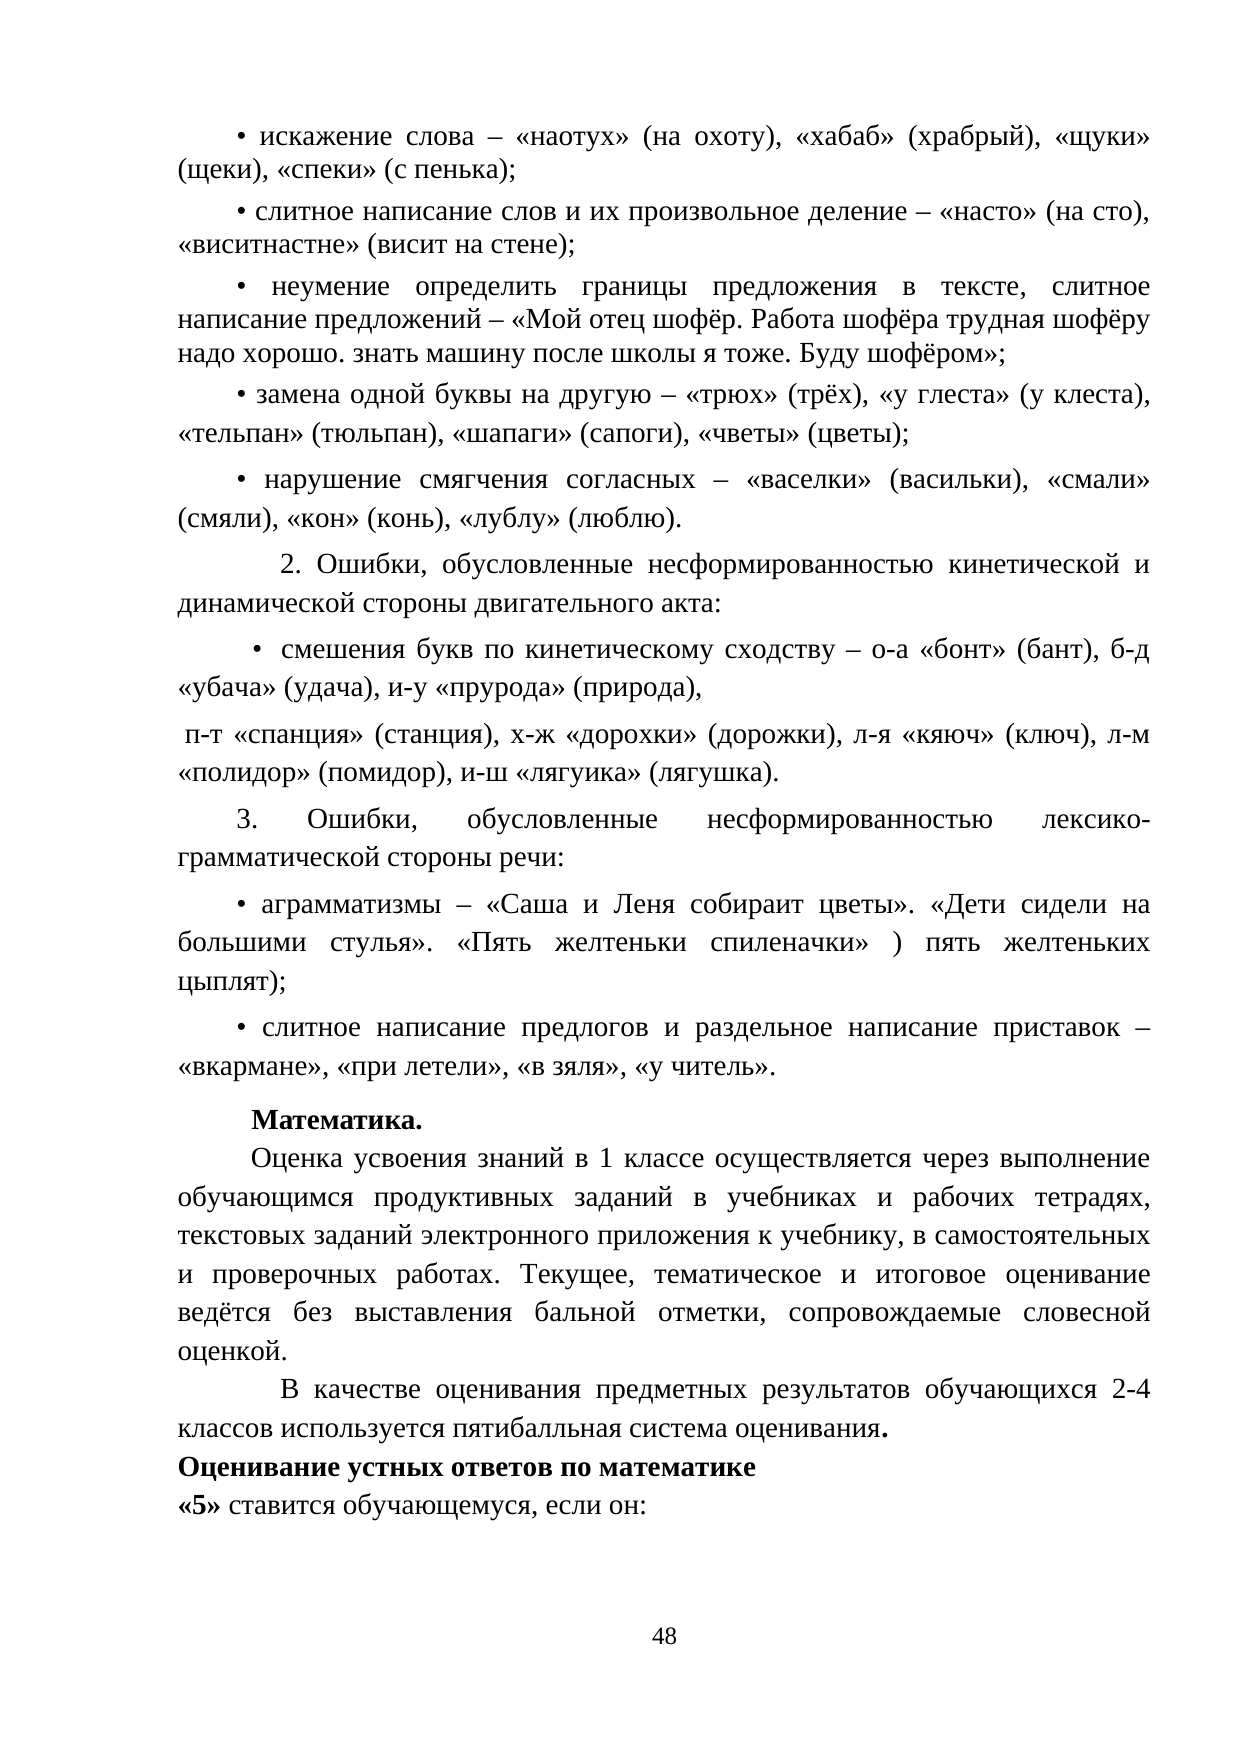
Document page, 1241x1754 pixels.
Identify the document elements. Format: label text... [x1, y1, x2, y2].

text 2. Ошибки, обусловленные несформированностью кинетической и динамической стороны двигательного акта: [177, 546, 1152, 618]
text • аграмматизмы – «Саша и Леня собираит цветы». «Дети сидели на большими стулья». «Пять желтеньки спиленачки» ) пять желтеньких цыплят); [177, 886, 1152, 996]
text п-т «спанция» (станция), х-ж «дорохки» (дорожки), л-я «кяюч» (ключ), л-м «полидор» (помидор), и-ш «лягуика» (лягушка). [177, 716, 1152, 788]
text • слитное написание предлогов и раздельное написание приставок – «вкармане», «при летели», «в зяля», «у читель». [177, 1009, 1152, 1081]
text • неумение определить границы предложения в тексте, слитное написание предложений – «Мой отец шофёр. Работа шофёра трудная шофёру надо хорошо. знать машину после школы я тоже. Буду шофёром»; [177, 268, 1152, 368]
text • нарушение смягчения согласных – «васелки» (васильки), «смали» (смяли), «кон» (конь), «лублу» (люблю). [177, 461, 1152, 533]
text В качестве оценивания предметных результатов обучающихся 2-4 классов используется пятибалльная система оценивания. [177, 1372, 1152, 1444]
text • искажение слова – «наотух» (на охоту), «хабаб» (храбрый), «щуки» (щеки), «спеки» (с пенька); [177, 118, 1152, 185]
text Оценка усвоения знаний в 1 классе осуществляется через выполнение обучающимся продуктивных заданий в учебниках и рабочих тетрадях, текстовых заданий электронного приложения к учебнику, в самостоятельных и проверочных работах. Текущее, тематическое и итоговое оценивание ведётся без выставления бальной отметки, сопровождаемые словесной оценкой. [177, 1140, 1152, 1367]
text «5» ставится обучающемуся, если он: [177, 1487, 1152, 1521]
text Оценивание устных ответов по математике [177, 1449, 1152, 1482]
text • слитное написание слов и их произвольное деление – «насто» (на сто), «виситнастне» (висит на стене); [177, 193, 1152, 260]
text Математика. [177, 1102, 1152, 1135]
text • смешения букв по кинетическому сходству – о-а «бонт» (бант), б-д «убача» (удача), и-у «прурода» (природа), [177, 631, 1152, 703]
text 3. Ошибки, обусловленные несформированностью лексико-грамматической стороны речи: [177, 801, 1152, 873]
text • замена одной буквы на другую – «трюх» (трёх), «у глеста» (у клеста), «тельпан» (тюльпан), «шапаги» (сапоги), «чветы» (цветы); [177, 376, 1152, 448]
